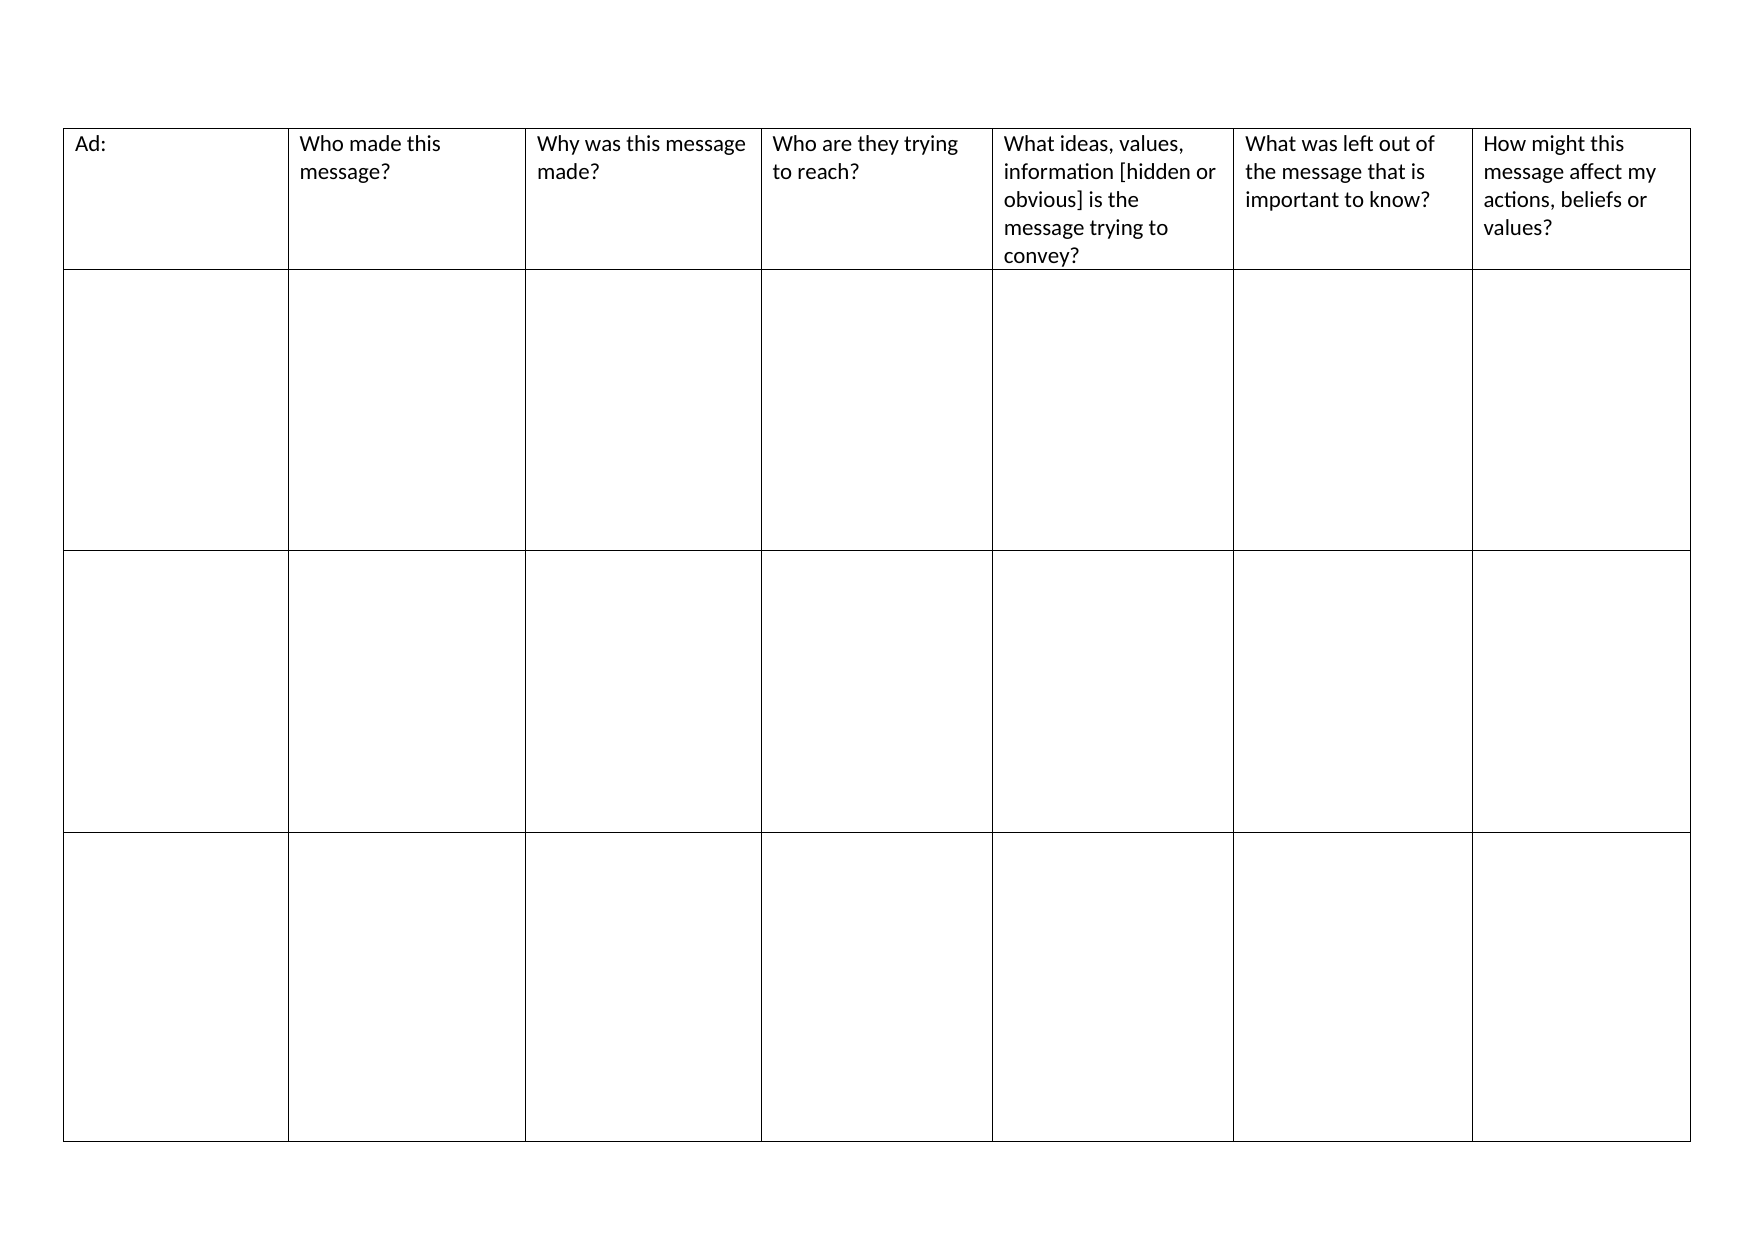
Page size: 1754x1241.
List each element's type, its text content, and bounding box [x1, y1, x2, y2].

table_cell [1473, 551, 1690, 832]
table_cell [289, 270, 525, 550]
table_cell [1473, 270, 1690, 550]
table_cell [64, 833, 288, 1141]
table_cell [762, 833, 992, 1141]
table_cell [526, 833, 761, 1141]
table_cell [1473, 833, 1690, 1141]
table_cell [993, 833, 1233, 1141]
table_cell [289, 833, 525, 1141]
table_cell [289, 551, 525, 832]
table_header How might this message affect my actions, beliefs or values? [1473, 129, 1690, 269]
table_header What was left out of the message that is important to know? [1234, 129, 1472, 269]
table_cell [993, 551, 1233, 832]
table_cell [64, 551, 288, 832]
table_header Who are they trying to reach? [762, 129, 992, 269]
table_cell [762, 270, 992, 550]
table_cell [64, 270, 288, 550]
table_cell [1234, 551, 1472, 832]
table_header Ad: [64, 129, 288, 269]
table_cell [1234, 833, 1472, 1141]
table_cell [526, 270, 761, 550]
table_header Who made this message? [289, 129, 525, 269]
table_header What ideas, values, information [hidden or obvious] is the message trying to convey? [993, 129, 1233, 269]
table_cell [993, 270, 1233, 550]
table_cell [1234, 270, 1472, 550]
table_header Why was this message made? [526, 129, 761, 269]
table_cell [762, 551, 992, 832]
table_cell [526, 551, 761, 832]
